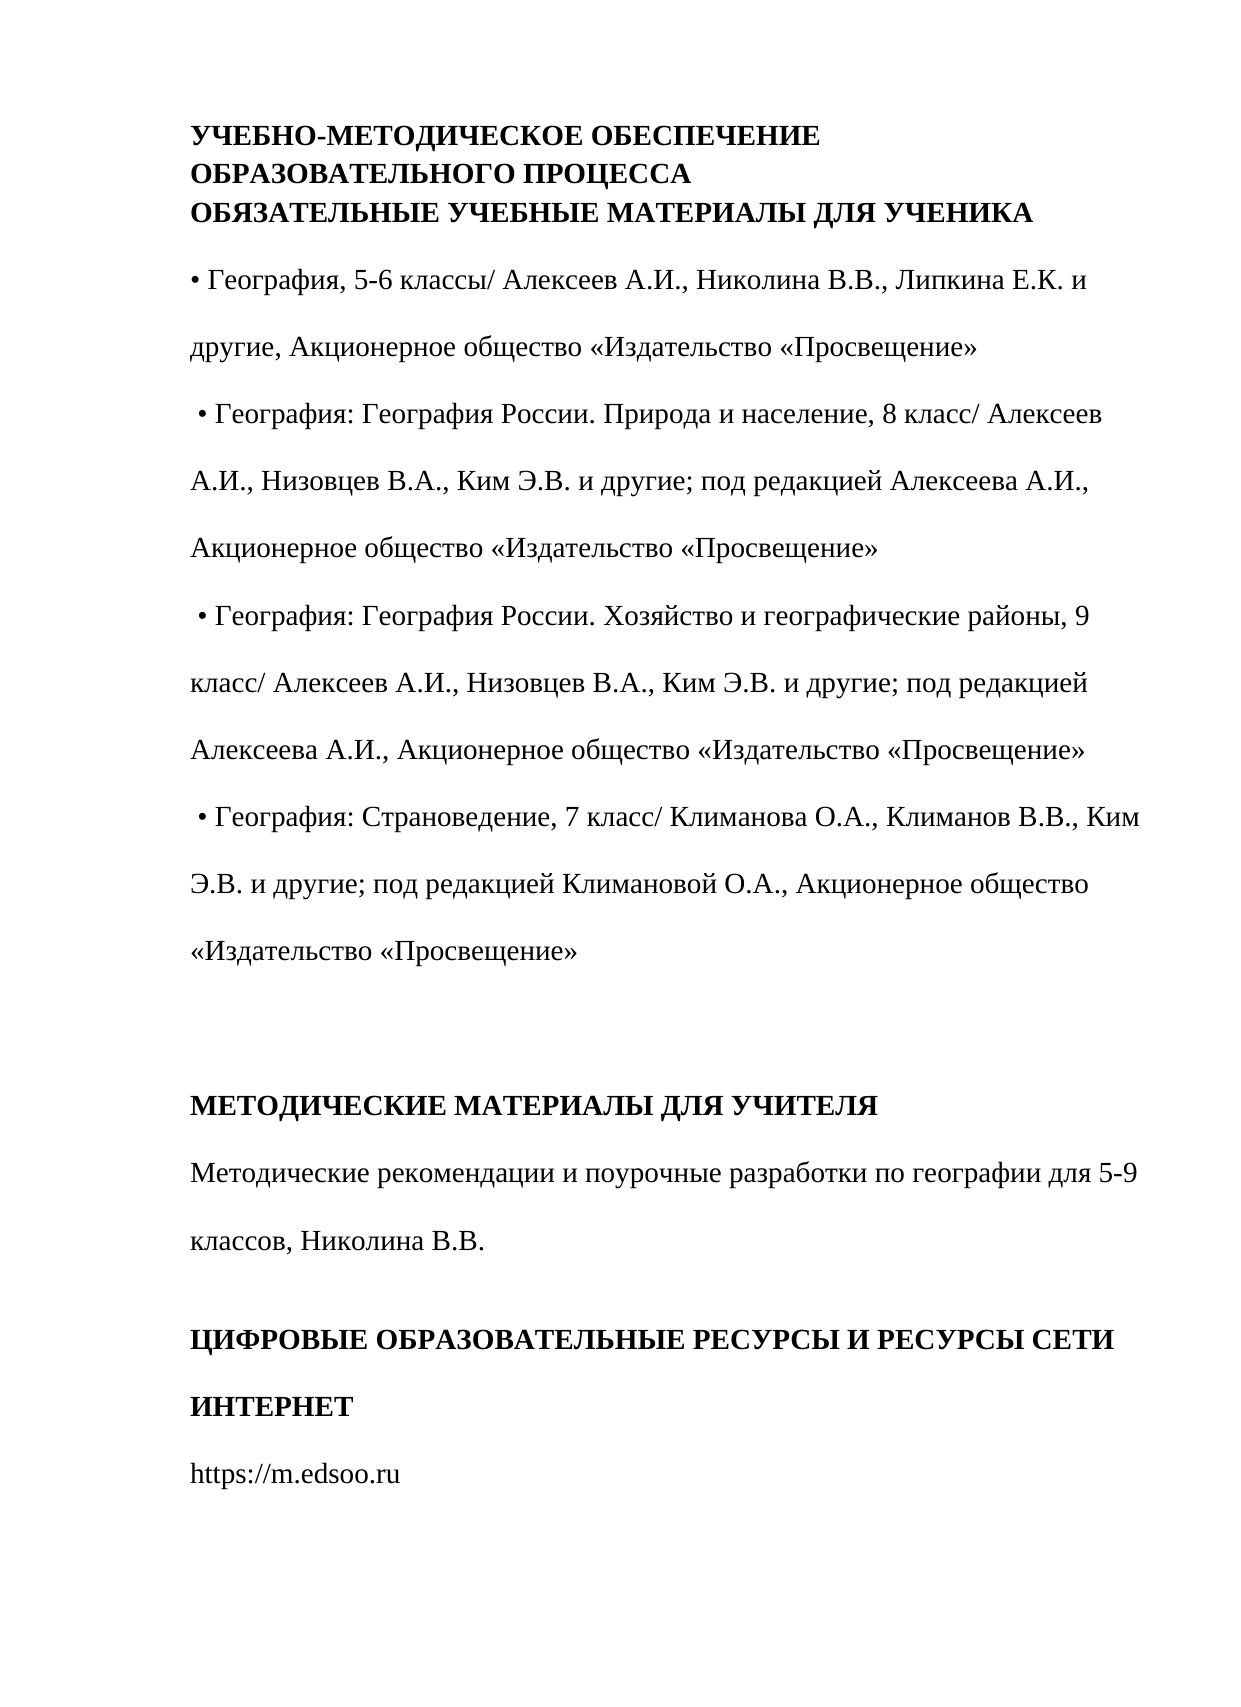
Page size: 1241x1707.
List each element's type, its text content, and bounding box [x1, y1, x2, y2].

text https://m.edsoo.ru [190, 1456, 1152, 1489]
text ЦИФРОВЫЕ ОБРАЗОВАТЕЛЬНЫЕ РЕСУРСЫ И РЕСУРСЫ СЕТИ ИНТЕРНЕТ [190, 1322, 1152, 1422]
text УЧЕБНО-МЕТОДИЧЕСКОЕ ОБЕСПЕЧЕНИЕ ОБРАЗОВАТЕЛЬНОГО ПРОЦЕССА [190, 118, 1152, 190]
text ОБЯЗАТЕЛЬНЫЕ УЧЕБНЫЕ МАТЕРИАЛЫ ДЛЯ УЧЕНИКА [190, 195, 1152, 229]
text Методические рекомендации и поурочные разработки по географии для 5-9 классов, Николина В.В. [190, 1156, 1152, 1256]
text • География, 5-6 классы/ Алексеев А.И., Николина В.В., Липкина Е.К. и другие, Акционерное общество «Издательство «Просвещение» • География: География России. Природа и население, 8 класс/ Алексеев А.И., Низовцев В.А., Ким Э.В. и другие; под редакцией Алексеева А.И., Акционерное общество «Издательство «Просвещение» • География: География России. Хозяйство и географические районы, 9 класс/ Алексеев А.И., Низовцев В.А., Ким Э.В. и другие; под редакцией Алексеева А.И., Акционерное общество «Издательство «Просвещение» • География: Страноведение, 7 класс/ Климанова О.А., Климанов В.В., Ким Э.В. и другие; под редакцией Климановой О.А., Акционерное общество «Издательство «Просвещение» [190, 262, 1152, 967]
text МЕТОДИЧЕСКИЕ МАТЕРИАЛЫ ДЛЯ УЧИТЕЛЯ [190, 1088, 1152, 1122]
